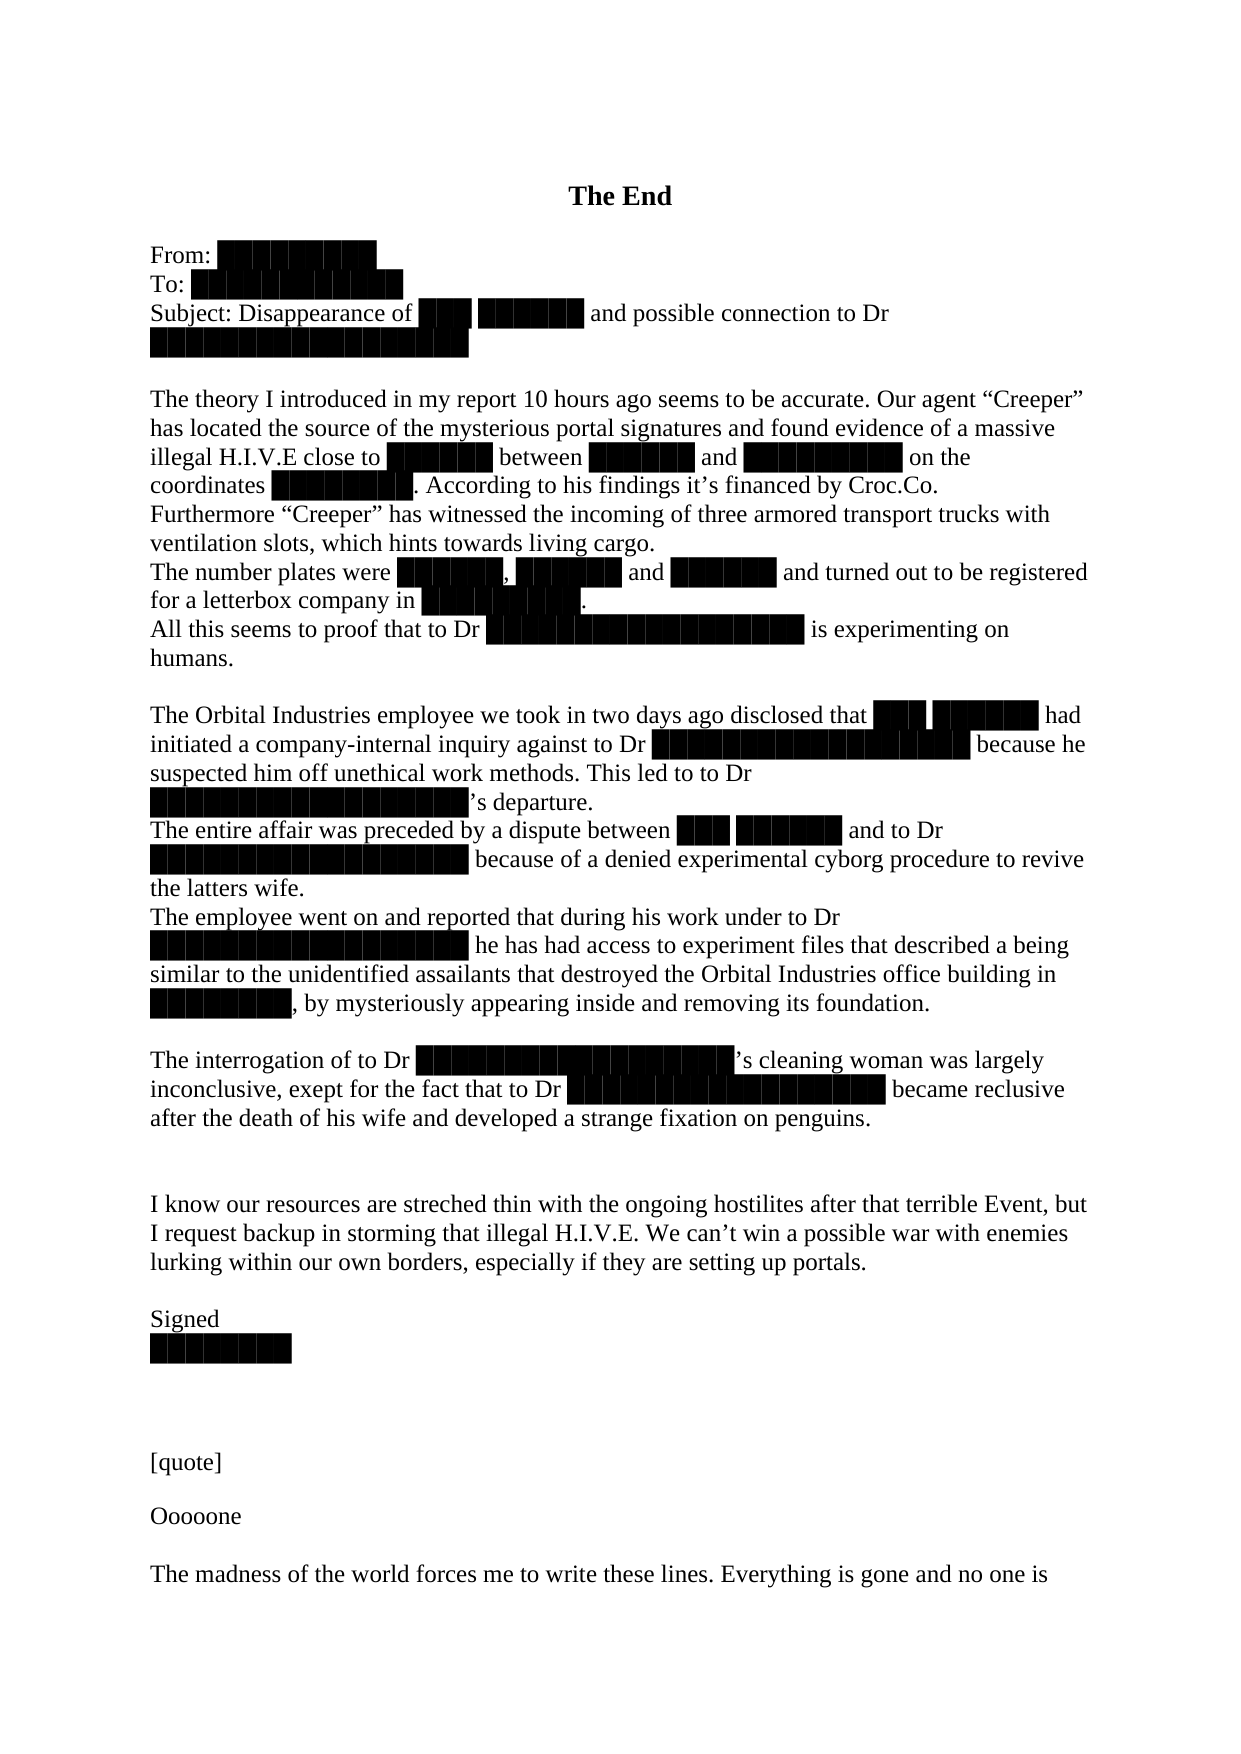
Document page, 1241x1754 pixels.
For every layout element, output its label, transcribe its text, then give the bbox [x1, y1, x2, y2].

text [quote] [150, 1447, 1090, 1476]
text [150, 150, 1090, 211]
text From: █████████ To: ████████████ Subject: Disappearance of ███ ██████ and possible connection to Dr ██████████████████ The theory I introduced in my report 10 hours ago seems to be accurate. Our agent “Creeper” has located the source of the mysterious portal signatures and found evidence of a massive illegal H.I.V.E close to ██████ between ██████ and █████████ on the coordinates ████████. According to his findings it’s financed by Croc.Co. Furthermore “Creeper” has witnessed the incoming of three armored transport trucks with ventilation slots, which hints towards living cargo. The number plates were ██████, ██████ and ██████ and turned out to be registered for a letterbox company in █████████. All this seems to proof that to Dr ██████████████████ is experimenting on humans. The Orbital Industries employee we took in two days ago disclosed that ███ ██████ had initiated a company-internal inquiry against to Dr ██████████████████ because he suspected him off unethical work methods. This led to to Dr ██████████████████’s departure. The entire affair was preceded by a dispute between ███ ██████ and to Dr ██████████████████ because of a denied experimental cyborg procedure to revive the latters wife. The employee went on and reported that during his work under to Dr ██████████████████ he has had access to experiment files that described a being similar to the unidentified assailants that destroyed the Orbital Industries office building in ████████, by mysteriously appearing inside and removing its foundation. The interrogation of to Dr ██████████████████’s cleaning woman was largely inconclusive, exept for the fact that to Dr ██████████████████ became reclusive after the death of his wife and developed a strange fixation on penguins. I know our resources are streched thin with the ongoing hostilites after that terrible Event, but I request backup in storming that illegal H.I.V.E. We can’t win a possible war with enemies lurking within our own borders, especially if they are setting up portals. Signed ████████ [150, 240, 1090, 1418]
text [150, 1501, 1090, 1587]
